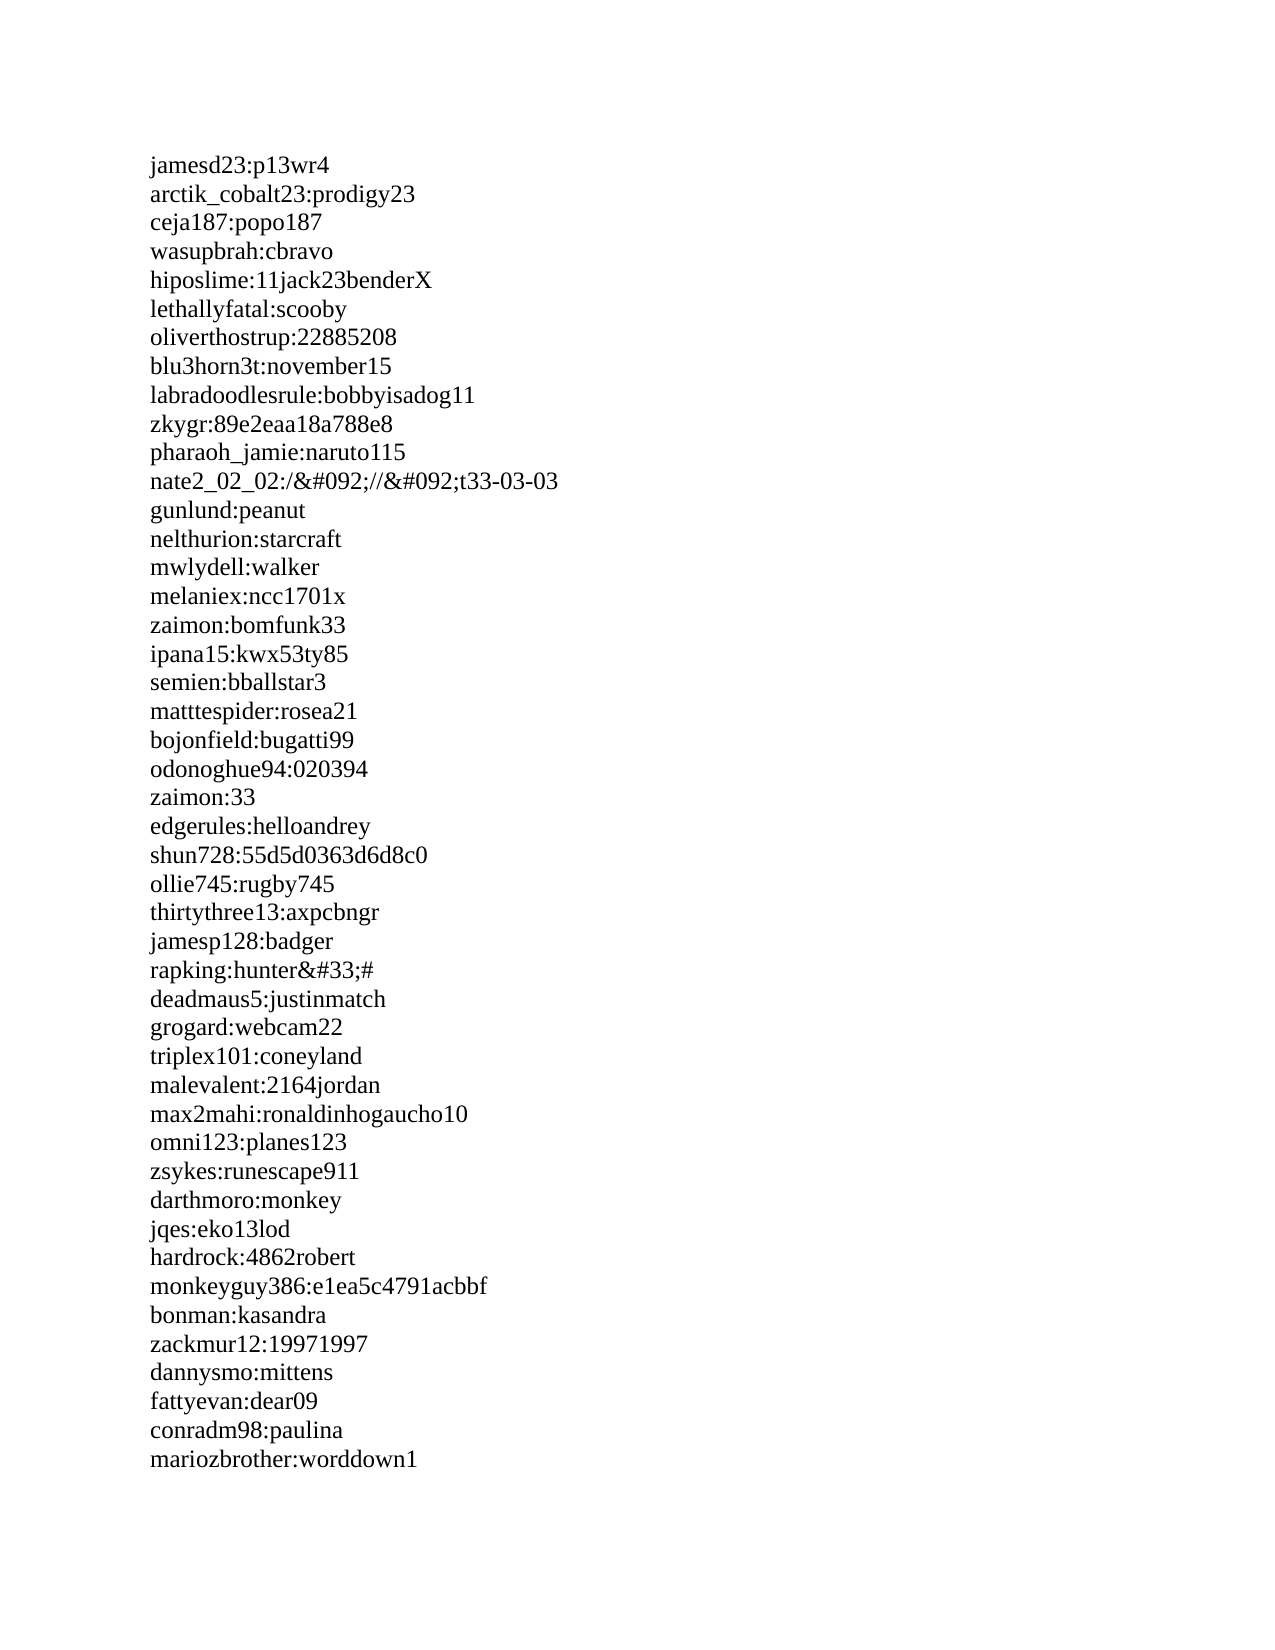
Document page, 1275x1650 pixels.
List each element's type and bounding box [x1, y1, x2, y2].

text [150, 150, 1125, 1472]
